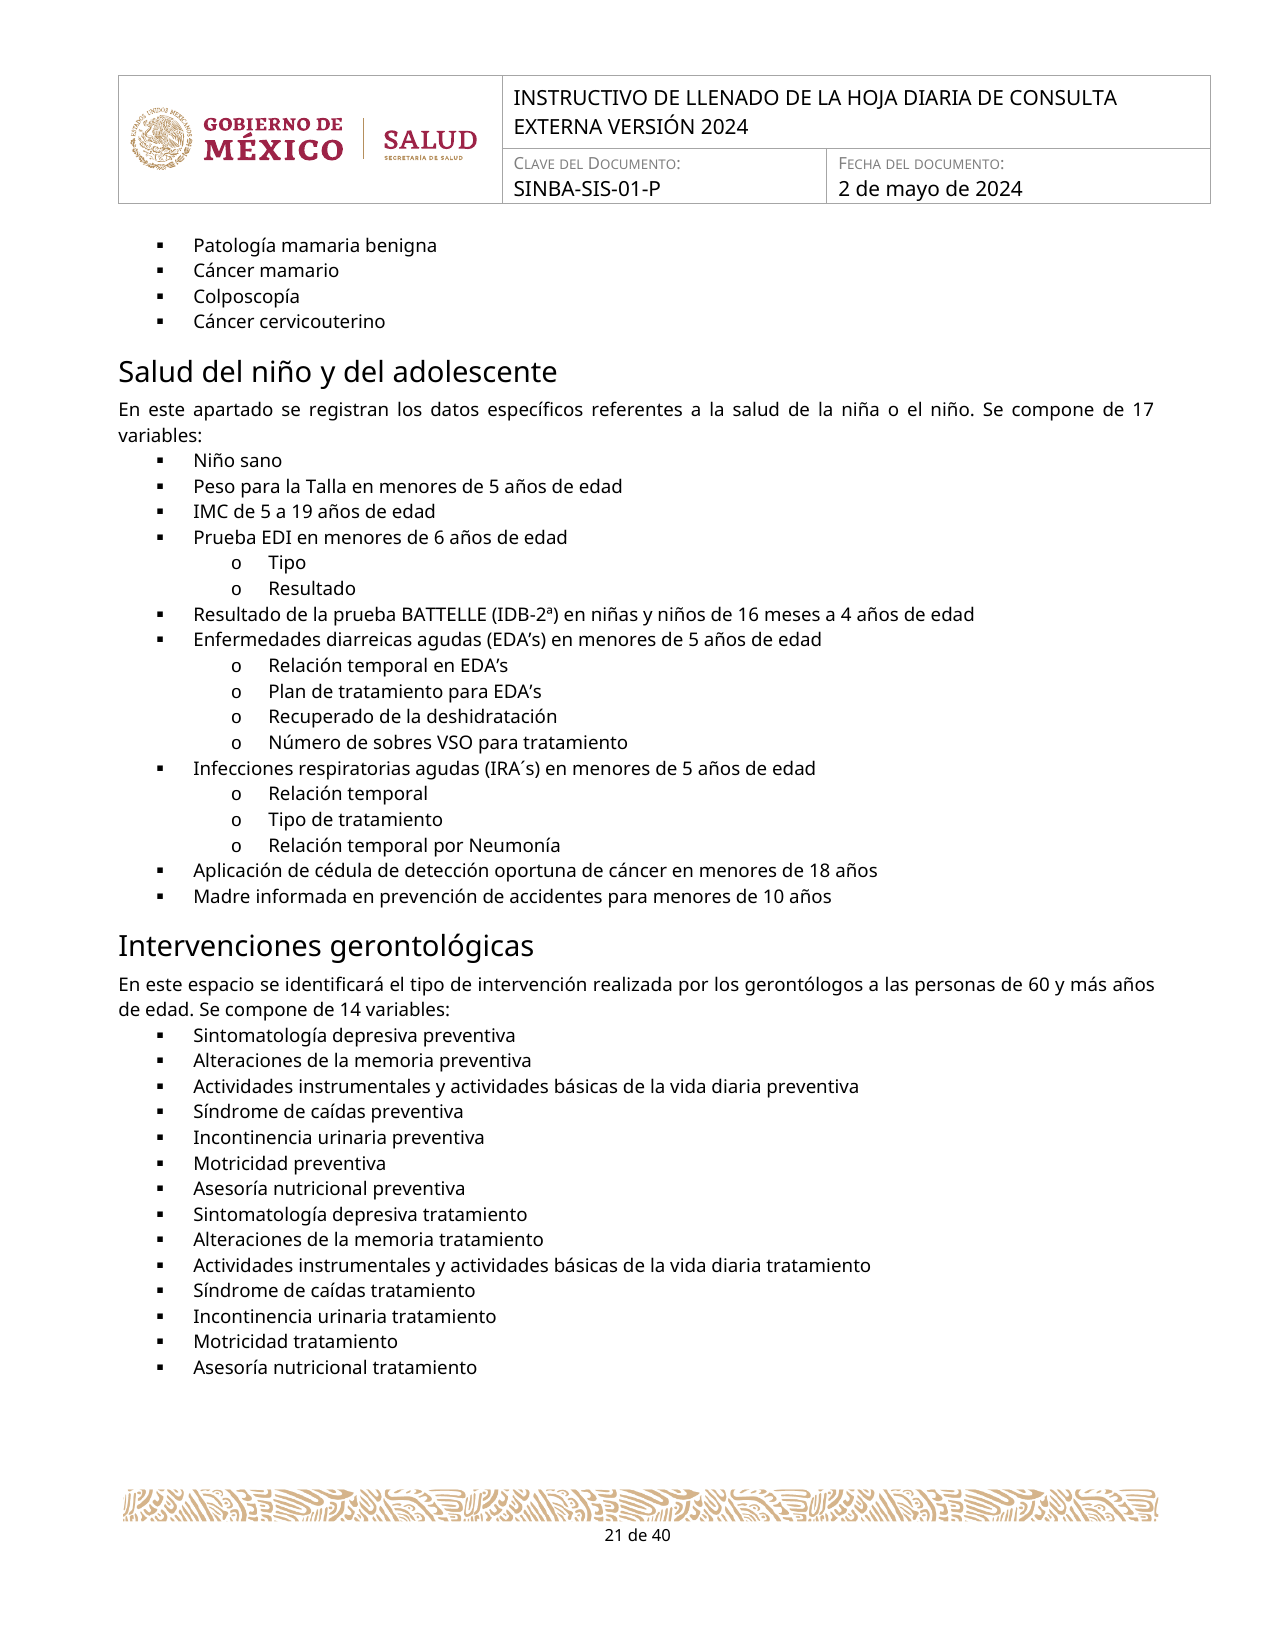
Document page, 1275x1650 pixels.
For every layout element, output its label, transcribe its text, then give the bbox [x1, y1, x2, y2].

list Relación temporal por Neumonía [231, 832, 1157, 858]
list Cáncer cervicouterino [156, 309, 1157, 334]
list Relación temporal [231, 781, 1157, 806]
list Resultado [231, 575, 1157, 601]
list Resultado de la prueba BATTELLE (IDB-2ª) en niñas y niños de 16 meses a 4 años de edad [156, 601, 1157, 627]
subtitle Salud del niño y del adolescente [118, 351, 1157, 391]
list Actividades instrumentales y actividades básicas de la vida diaria preventiva [156, 1073, 1157, 1099]
list Síndrome de caídas preventiva [156, 1099, 1157, 1124]
list Aplicación de cédula de detección oportuna de cáncer en menores de 18 años [156, 858, 1157, 883]
list Niño sano [156, 448, 1157, 473]
list Motricidad tratamiento [156, 1328, 1157, 1354]
list Sintomatología depresiva preventiva [156, 1022, 1157, 1048]
text En este apartado se registran los datos específicos referentes a la salud de la niña o el niño. Se compone de 17 variables: [118, 397, 1157, 448]
list Infecciones respiratorias agudas (IRA´s) en menores de 5 años de edad [156, 755, 1157, 781]
list Alteraciones de la memoria preventiva [156, 1048, 1157, 1073]
picture [4, 1471, 1275, 1617]
list Motricidad preventiva [156, 1150, 1157, 1175]
list Relación temporal en EDA’s [231, 652, 1157, 678]
list Cáncer mamario [156, 258, 1157, 283]
list Plan de tratamiento para EDA’s [231, 678, 1157, 704]
list Actividades instrumentales y actividades básicas de la vida diaria tratamiento [156, 1252, 1157, 1277]
list Asesoría nutricional preventiva [156, 1175, 1157, 1201]
text En este espacio se identificará el tipo de intervención realizada por los gerontólogos a las personas de 60 y más años de edad. Se compone de 14 variables: [118, 971, 1157, 1022]
list Madre informada en prevención de accidentes para menores de 10 años [156, 883, 1157, 909]
subtitle Intervenciones gerontológicas [118, 926, 1157, 965]
list Tipo [231, 550, 1157, 575]
list Alteraciones de la memoria tratamiento [156, 1226, 1157, 1252]
list Patología mamaria benigna [156, 232, 1157, 258]
list Número de sobres VSO para tratamiento [231, 729, 1157, 755]
list Sintomatología depresiva tratamiento [156, 1201, 1157, 1226]
list Incontinencia urinaria preventiva [156, 1124, 1157, 1150]
list Incontinencia urinaria tratamiento [156, 1303, 1157, 1328]
list Colposcopía [156, 283, 1157, 309]
list Asesoría nutricional tratamiento [156, 1354, 1157, 1379]
list Peso para la Talla en menores de 5 años de edad [156, 473, 1157, 499]
list Síndrome de caídas tratamiento [156, 1277, 1157, 1303]
list Enfermedades diarreicas agudas (EDA’s) en menores de 5 años de edad [156, 627, 1157, 652]
list Tipo de tratamiento [231, 806, 1157, 832]
list IMC de 5 a 19 años de edad [156, 499, 1157, 524]
list Recuperado de la deshidratación [231, 704, 1157, 729]
list Prueba EDI en menores de 6 años de edad [156, 524, 1157, 550]
